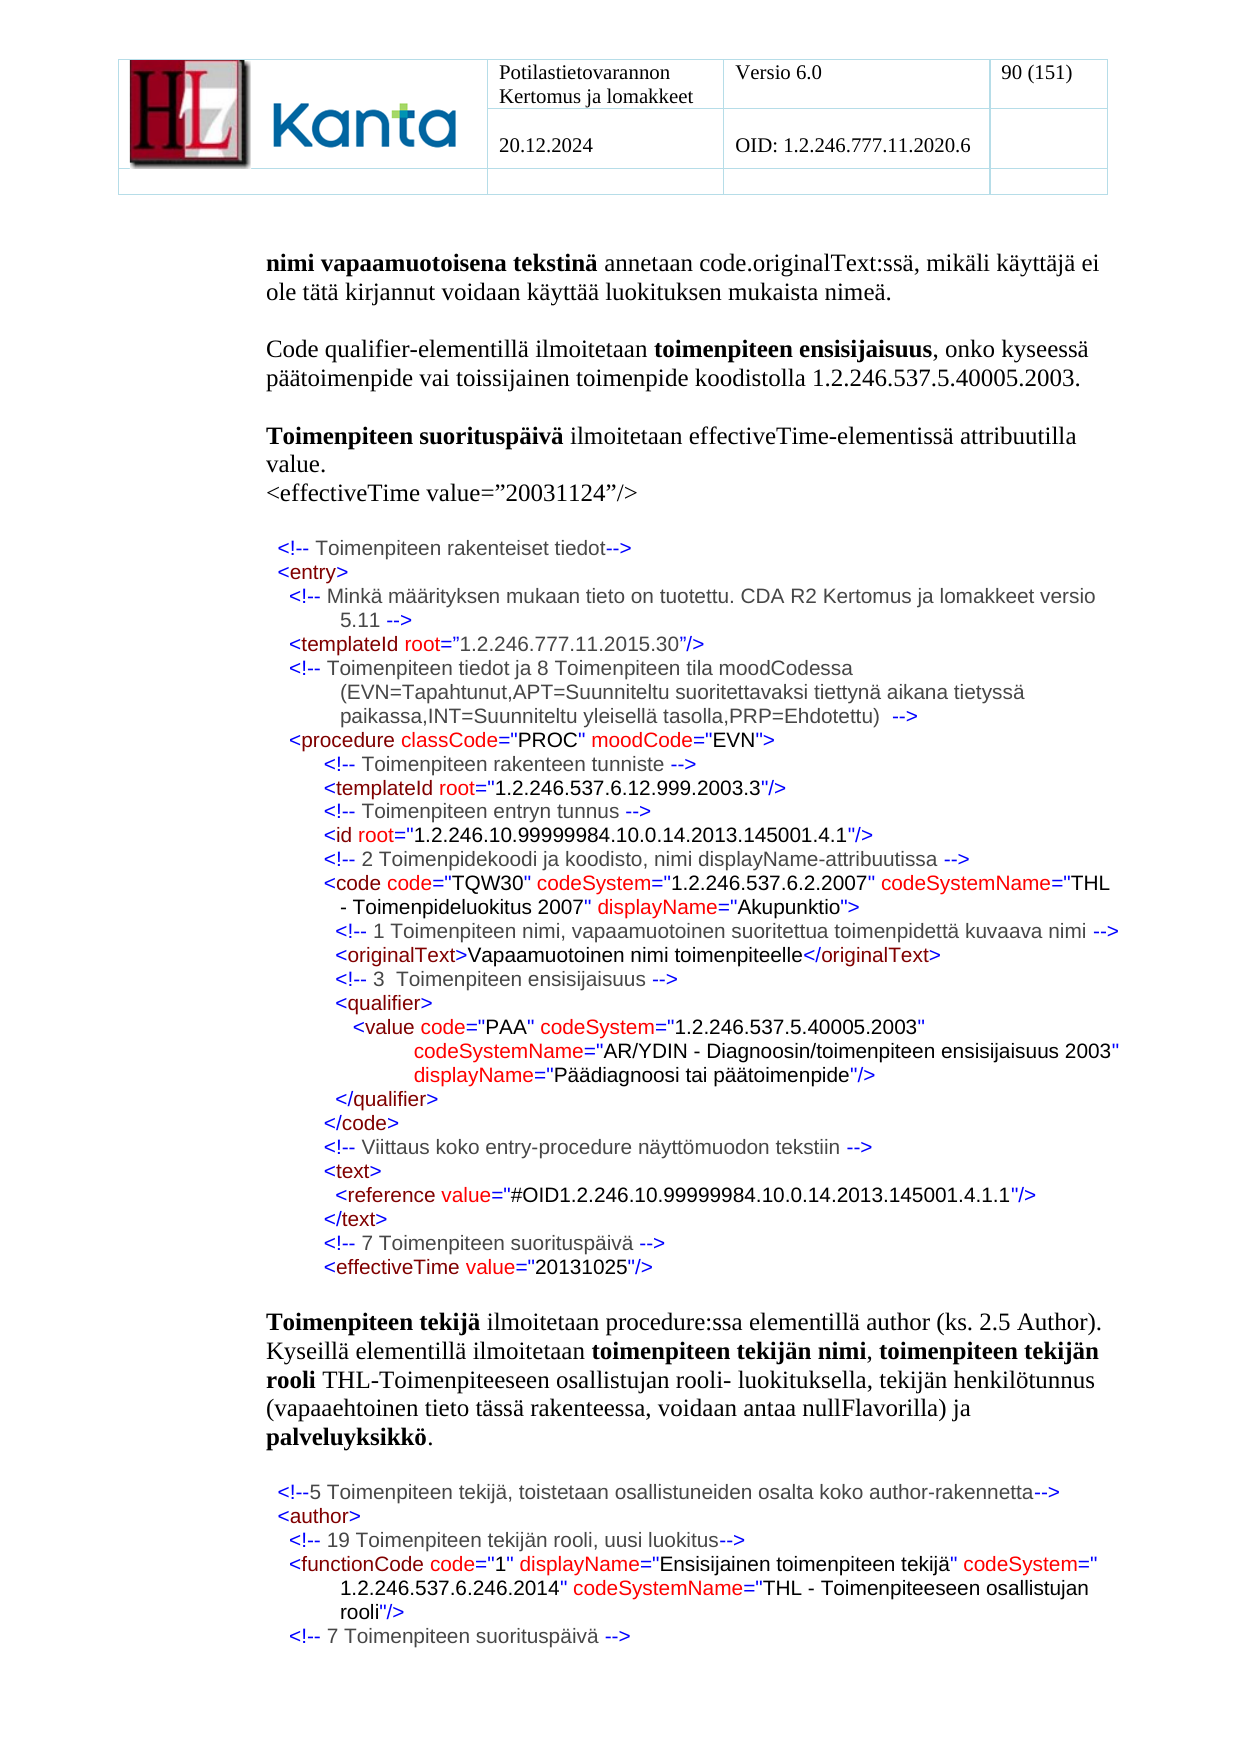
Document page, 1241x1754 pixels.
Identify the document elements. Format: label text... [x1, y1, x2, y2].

text <author> [266, 1504, 1122, 1528]
text <templateId root=”1.2.246.777.11.2015.30”/> [266, 632, 1122, 656]
text <!-- Minkä määrityksen mukaan tieto on tuotettu. CDA R2 Kertomus ja lomakkeet versio 5.11 --> [266, 584, 1122, 632]
text </text> [266, 1207, 1122, 1231]
text <entry> [266, 560, 1122, 584]
picture [129, 60, 252, 169]
text <!-- 7 Toimenpiteen suorituspäivä --> [266, 1623, 1122, 1647]
text <code code="TQW30" codeSystem="1.2.246.537.6.2.2007" codeSystemName="THL - Toimenpideluokitus 2007" displayName="Akupunktio"> [266, 871, 1122, 919]
text Code qualifier-elementillä ilmoitetaan toimenpiteen ensisijaisuus, onko kyseessä päätoimenpide vai toissijainen toimenpide koodistolla 1.2.246.537.5.40005.2003. [266, 334, 1122, 392]
text <!-- 19 Toimenpiteen tekijän rooli, uusi luokitus--> [266, 1528, 1122, 1552]
text <!-- Viittaus koko entry-procedure näyttömuodon tekstiin --> [266, 1135, 1122, 1159]
text <templateId root="1.2.246.537.6.12.999.2003.3"/> [266, 775, 1122, 799]
text <id root="1.2.246.10.99999984.10.0.14.2013.145001.4.1"/> [266, 823, 1122, 847]
text <effectiveTime value=”20031124”/> [266, 478, 1122, 507]
text <!-- 3 Toimenpiteen ensisijaisuus --> [266, 967, 1122, 991]
text Toimenpiteen tekijä ilmoitetaan procedure:ssa elementillä author (ks. 2.5 Author). Kyseillä elementillä ilmoitetaan toimenpiteen tekijän nimi, toimenpiteen tekijän rooli THL-Toimenpiteeseen osallistujan rooli- luokituksella, tekijän henkilötunnus (vapaaehtoinen tieto tässä rakenteessa, voidaan antaa nullFlavorilla) ja palveluyksikkö. [266, 1307, 1122, 1451]
text <!-- Toimenpiteen rakenteiset tiedot--> [266, 536, 1122, 560]
text <!-- Toimenpiteen rakenteen tunniste --> [266, 751, 1122, 775]
text <qualifier> [266, 991, 1122, 1015]
text <reference value="#OID1.2.246.10.99999984.10.0.14.2013.145001.4.1.1"/> [266, 1183, 1122, 1207]
text </code> [266, 1111, 1122, 1135]
picture [264, 93, 467, 159]
text <value code="PAA" codeSystem="1.2.246.537.5.40005.2003" codeSystemName="AR/YDIN - Diagnoosin/toimenpiteen ensisijaisuus 2003" displayName="Päädiagnoosi tai päätoimenpide"/> [266, 1015, 1122, 1087]
text <procedure classCode="PROC" moodCode="EVN"> [266, 727, 1122, 751]
text <!-- 2 Toimenpidekoodi ja koodisto, nimi displayName-attribuutissa --> [266, 847, 1122, 871]
text <originalText>Vapaamuotoinen nimi toimenpiteelle</originalText> [266, 943, 1122, 967]
text <!-- Toimenpiteen entryn tunnus --> [266, 799, 1122, 823]
text <!-- Toimenpiteen tiedot ja 8 Toimenpiteen tila moodCodessa (EVN=Tapahtunut,APT=Suunniteltu suoritettavaksi tiettynä aikana tietyssä paikassa,INT=Suunniteltu yleisellä tasolla,PRP=Ehdotettu) --> [266, 656, 1122, 727]
text <!--5 Toimenpiteen tekijä, toistetaan osallistuneiden osalta koko author-rakennetta--> [266, 1480, 1122, 1504]
text <effectiveTime value="20131025"/> [266, 1254, 1122, 1278]
text <!-- 1 Toimenpiteen nimi, vapaamuotoinen suoritettua toimenpidettä kuvaava nimi --> [266, 919, 1122, 943]
text </qualifier> [266, 1087, 1122, 1111]
text <functionCode code="1" displayName="Ensisijainen toimenpiteen tekijä" codeSystem=" 1.2.246.537.6.246.2014" codeSystemName="THL - Toimenpiteeseen osallistujan rooli"/> [266, 1552, 1122, 1623]
text <!-- 7 Toimenpiteen suorituspäivä --> [266, 1231, 1122, 1254]
text Toimenpiteen suorituspäivä ilmoitetaan effectiveTime-elementissä attribuutilla value. [266, 421, 1122, 478]
text <text> [266, 1159, 1122, 1183]
